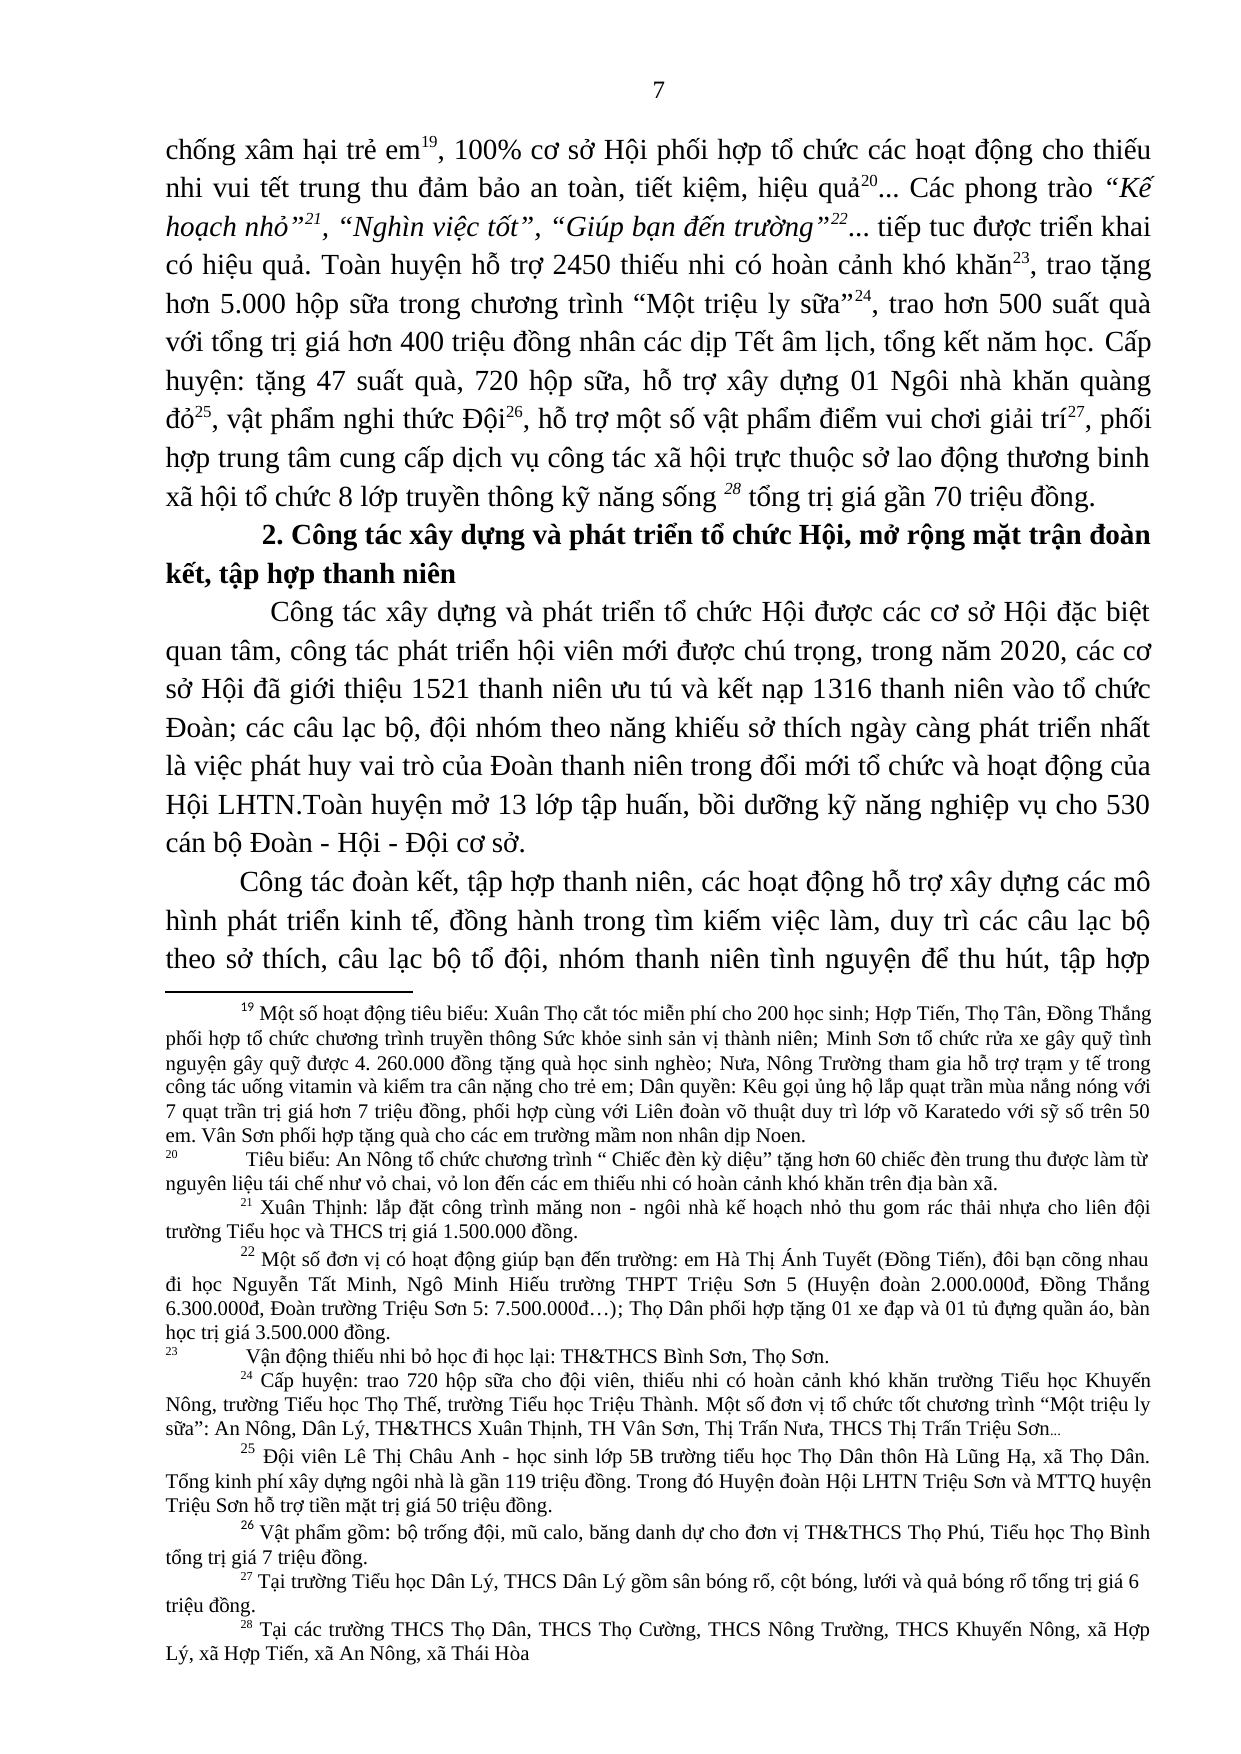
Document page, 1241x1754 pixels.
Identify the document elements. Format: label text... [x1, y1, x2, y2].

text 2. Công tác xây dựng và phát triển tổ chức Hội, mở rộng mặt trận đoàn kết, tập hợp thanh niên [165, 517, 1152, 589]
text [165, 132, 1152, 440]
text Công tác xây dựng và phát triển tổ chức Hội được các cơ sở Hội đặc biệt quan tâm, công tác phát triển hội viên mới được chú trọng, trong năm 2020, các cơ sở Hội đã giới thiệu 1521 thanh niên ưu tú và kết nạp 1316 thanh niên vào tổ chức Đoàn; các câu lạc bộ, đội nhóm theo năng khiếu sở thích ngày càng phát triển nhất là việc phát huy vai trò của Đoàn thanh niên trong đổi mới tổ chức và hoạt động của Hội LHTN.Toàn huyện mở 13 lớp tập huấn, bồi dưỡng kỹ năng nghiệp vụ cho 530 cán bộ Đoàn - Hội - Đội cơ sở. [165, 594, 1152, 859]
text Công tác đoàn kết, tập hợp thanh niên, các hoạt động hỗ trợ xây dựng các mô hình phát triển kinh tế, đồng hành trong tìm kiếm việc làm, duy trì các câu lạc bộ theo sở thích, câu lạc bộ tổ đội, nhóm thanh niên tình nguyện để thu hút, tập hợp vào tổ chức, thu hút dân tộc, thanh niên tín đồ tôn giáo được các cơ sở Hội quan tâm, đặc biệt ở 4 xã miền núi trong huyện và các xã có đạo. Nhiều đơn vị đã tổ chức các hoạt động thiết thực như: phối hợp tổ chức các đợt khám chữa bệnh, cấp phát thuốc cho bà con nhân dân vùng cao, thăm và tặng quà trẻ em vùng giáo có hoàn cảnh khó khăn nhân các dip Tết nguyên đán, ngày Quốc tế thiếu nhi, Tết trung thu, nghỉ hè... Nhiều đơn vị đã phối hợp tổ chức các hoạt động thực như: Tích cực tham gia phục vụ Đại lễ Phật Đản tại các chùa Di Linh, Thiên Thanh, Hòa Long. Bên cạnh đó tiếp tục nắm bắt tâm tư, nguyện vọng, diễn biến tư tưởng của thanh niên tín đồ tôn giáo, Hội LHTN huyện đã chỉ đạo các cơ sở Hội đẩy mạnh tuyên truyền, cảnh giác, không tham gia các hoạt động truyền đạo trái phép; xây dựng và nhân rộng các mô hình điểm về công tác tuyên truyền pháp luật, nâng cao nhận thức về chủ trương của Đảng, chính sách pháp luật của Nhà nước về tôn giáo và công tác tôn giáo. Vận động chức sắc, tín đồ tôn giáo sống tốt đời, đẹp đạo, thực hiện quyền và nghĩa vụ công dân, tích cực tham gia phát triển kinh tế- xã hội, đảm bảo anh ninh chính trị, trật tự an toàn xã hội. [165, 864, 1152, 975]
